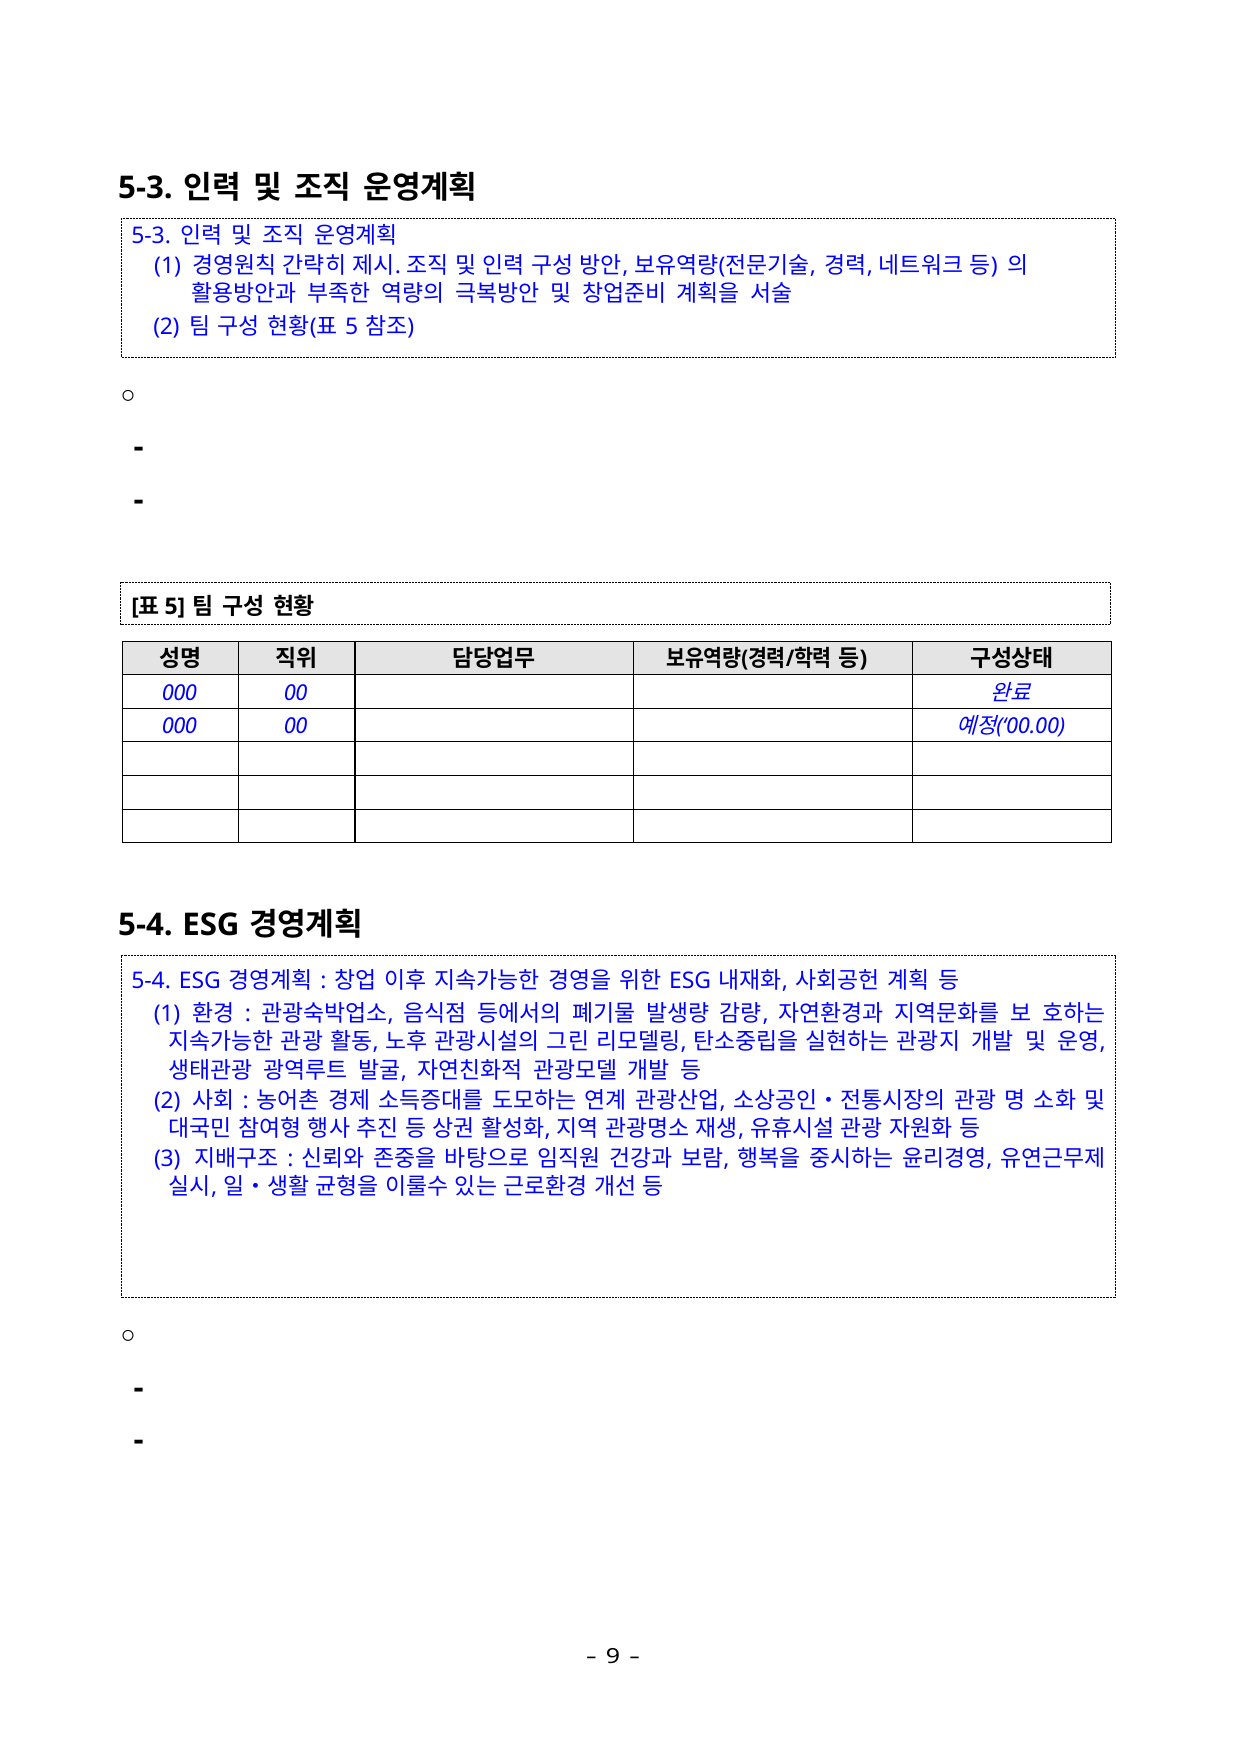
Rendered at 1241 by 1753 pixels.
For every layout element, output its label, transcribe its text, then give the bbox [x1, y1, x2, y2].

text - [133, 418, 1134, 468]
table_cell [123, 742, 238, 775]
table_cell 000 [123, 675, 238, 708]
text ◦ [118, 958, 1134, 1358]
table_cell [239, 742, 354, 775]
table_cell 00 [239, 709, 354, 741]
table_cell [913, 742, 1111, 775]
text ◦ [118, 221, 1134, 418]
table_header 구성상태 [913, 642, 1111, 674]
table_cell [356, 742, 633, 775]
table_cell [913, 776, 1111, 808]
table_cell [123, 776, 238, 808]
table_cell [634, 709, 912, 741]
table_cell [634, 776, 912, 808]
table_cell [356, 709, 633, 741]
table_cell [913, 810, 1111, 842]
table_cell [634, 742, 912, 775]
subtitle 5-4. ESG 경영계획 [118, 899, 1134, 944]
table_header 직위 [239, 642, 354, 674]
table_cell 예정(‘00.00) [913, 709, 1111, 741]
table_cell [356, 675, 633, 708]
table_cell [123, 810, 238, 842]
text - [133, 1358, 1134, 1408]
table_cell 000 [123, 709, 238, 741]
table_cell 완료 [913, 675, 1111, 708]
table_cell [634, 675, 912, 708]
table_cell [239, 776, 354, 808]
table_cell [634, 810, 912, 842]
table_cell [356, 810, 633, 842]
text - [133, 1408, 1134, 1461]
table_cell [356, 776, 633, 808]
table_header 보유역량(경력/학력 등) [634, 642, 912, 674]
table_cell [239, 810, 354, 842]
text - [133, 468, 1134, 521]
table_header 성명 [123, 642, 238, 674]
subtitle 5-3. 인력 및 조직 운영계획 [118, 162, 1134, 207]
table_cell 00 [239, 675, 354, 708]
table_header 담당업무 [356, 642, 633, 674]
